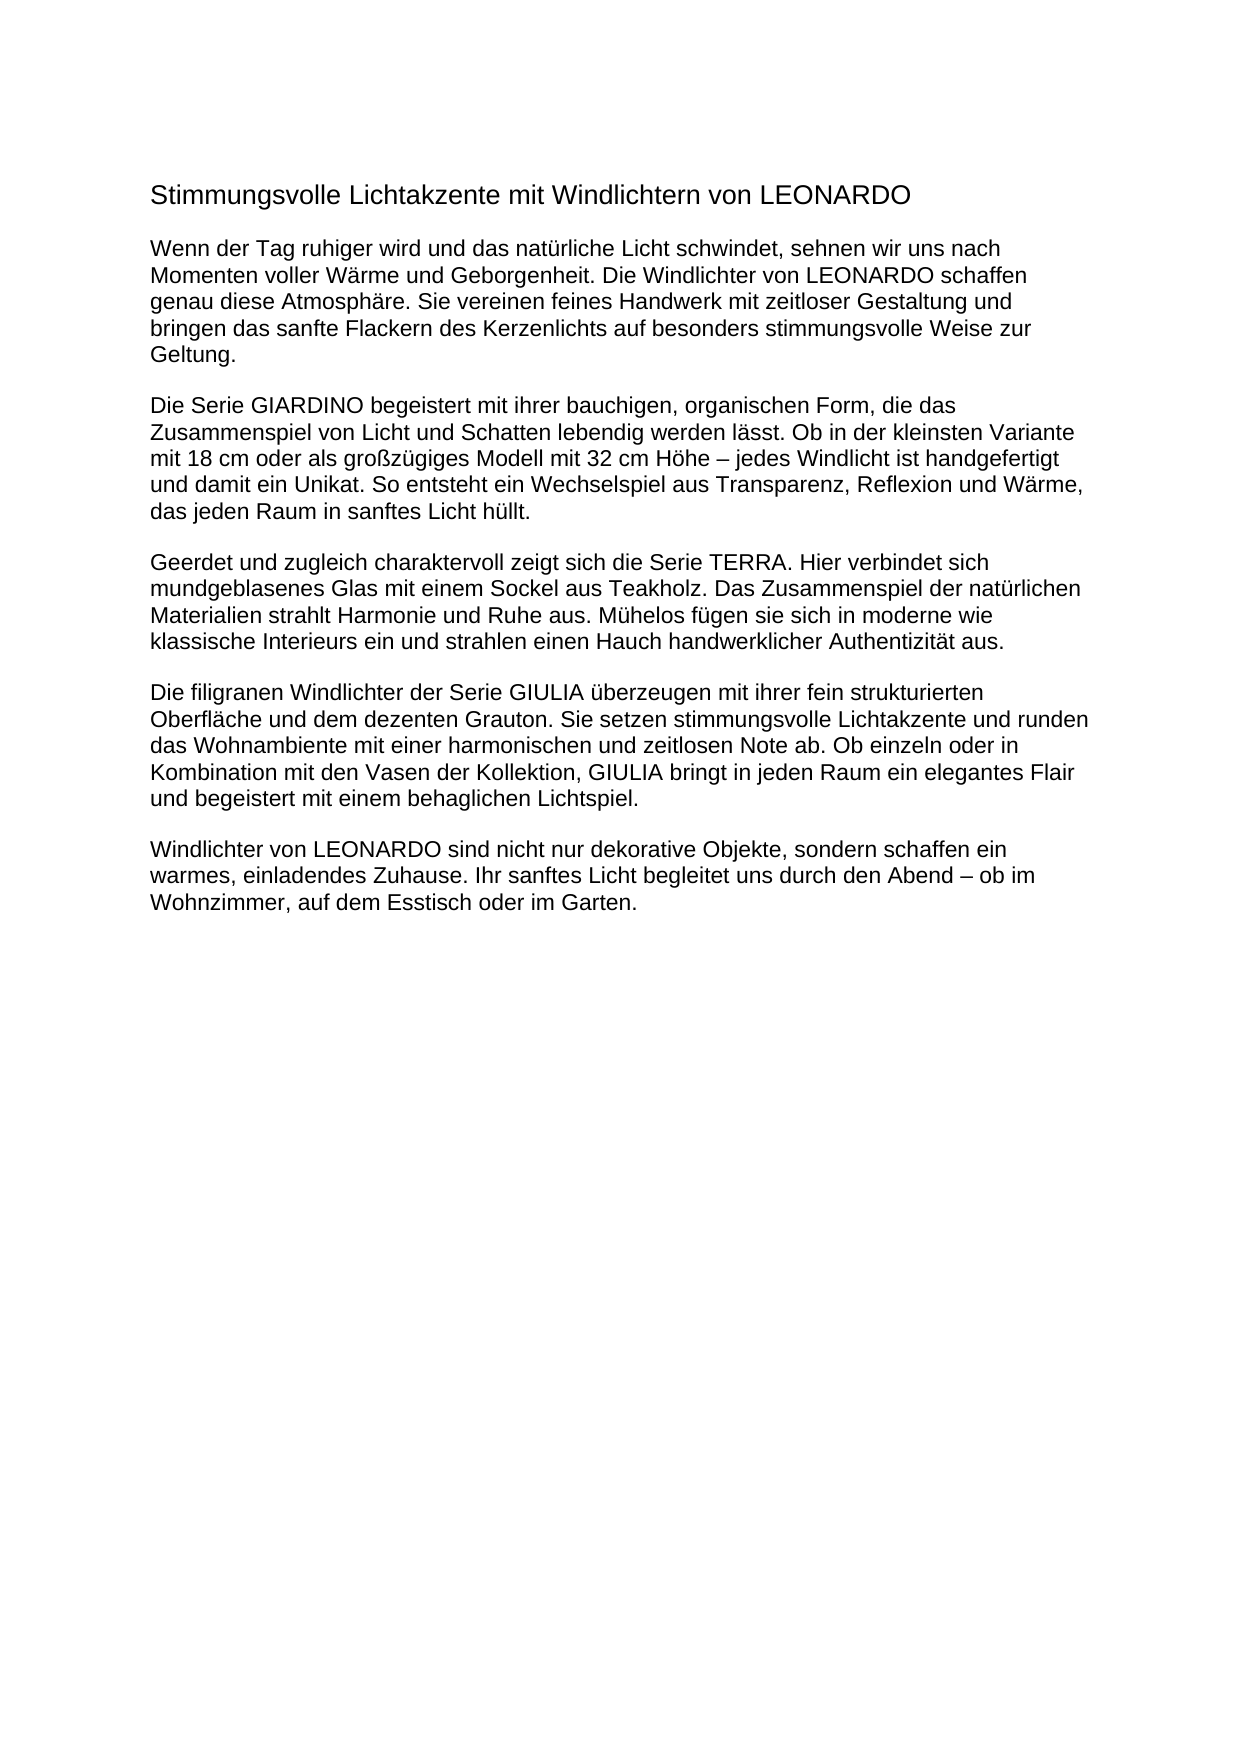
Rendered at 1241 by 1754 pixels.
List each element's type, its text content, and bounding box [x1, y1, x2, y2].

text Die Serie GIARDINO begeistert mit ihrer bauchigen, organischen Form, die das Zusammenspiel von Licht und Schatten lebendig werden lässt. Ob in der kleinsten Variante mit 18 cm oder als großzügiges Modell mit 32 cm Höhe – jedes Windlicht ist handgefertigt und damit ein Unikat. So entsteht ein Wechselspiel aus Transparenz, Reflexion und Wärme, das jeden Raum in sanftes Licht hüllt. [150, 392, 1090, 524]
text Geerdet und zugleich charaktervoll zeigt sich die Serie TERRA. Hier verbindet sich mundgeblasenes Glas mit einem Sockel aus Teakholz. Das Zusammenspiel der natürlichen Materialien strahlt Harmonie und Ruhe aus. Mühelos fügen sie sich in moderne wie klassische Interieurs ein und strahlen einen Hauch handwerklicher Authentizität aus. [150, 549, 1090, 654]
text Die filigranen Windlichter der Serie GIULIA überzeugen mit ihrer fein strukturierten Oberfläche und dem dezenten Grauton. Sie setzen stimmungsvolle Lichtakzente und runden das Wohnambiente mit einer harmonischen und zeitlosen Note ab. Ob einzeln oder in Kombination mit den Vasen der Kollektion, GIULIA bringt in jeden Raum ein elegantes Flair und begeistert mit einem behaglichen Lichtspiel. [150, 679, 1090, 811]
text Windlichter von LEONARDO sind nicht nur dekorative Objekte, sondern schaffen ein warmes, einladendes Zuhause. Ihr sanftes Licht begleitet uns durch den Abend – ob im Wohnzimmer, auf dem Esstisch oder im Garten. [150, 836, 1090, 915]
subtitle Stimmungsvolle Lichtakzente mit Windlichtern von LEONARDO [150, 179, 1090, 210]
text Wenn der Tag ruhiger wird und das natürliche Licht schwindet, sehnen wir uns nach Momenten voller Wärme und Geborgenheit. Die Windlichter von LEONARDO schaffen genau diese Atmosphäre. Sie vereinen feines Handwerk mit zeitloser Gestaltung und bringen das sanfte Flackern des Kerzenlichts auf besonders stimmungsvolle Weise zur Geltung. [150, 235, 1090, 367]
